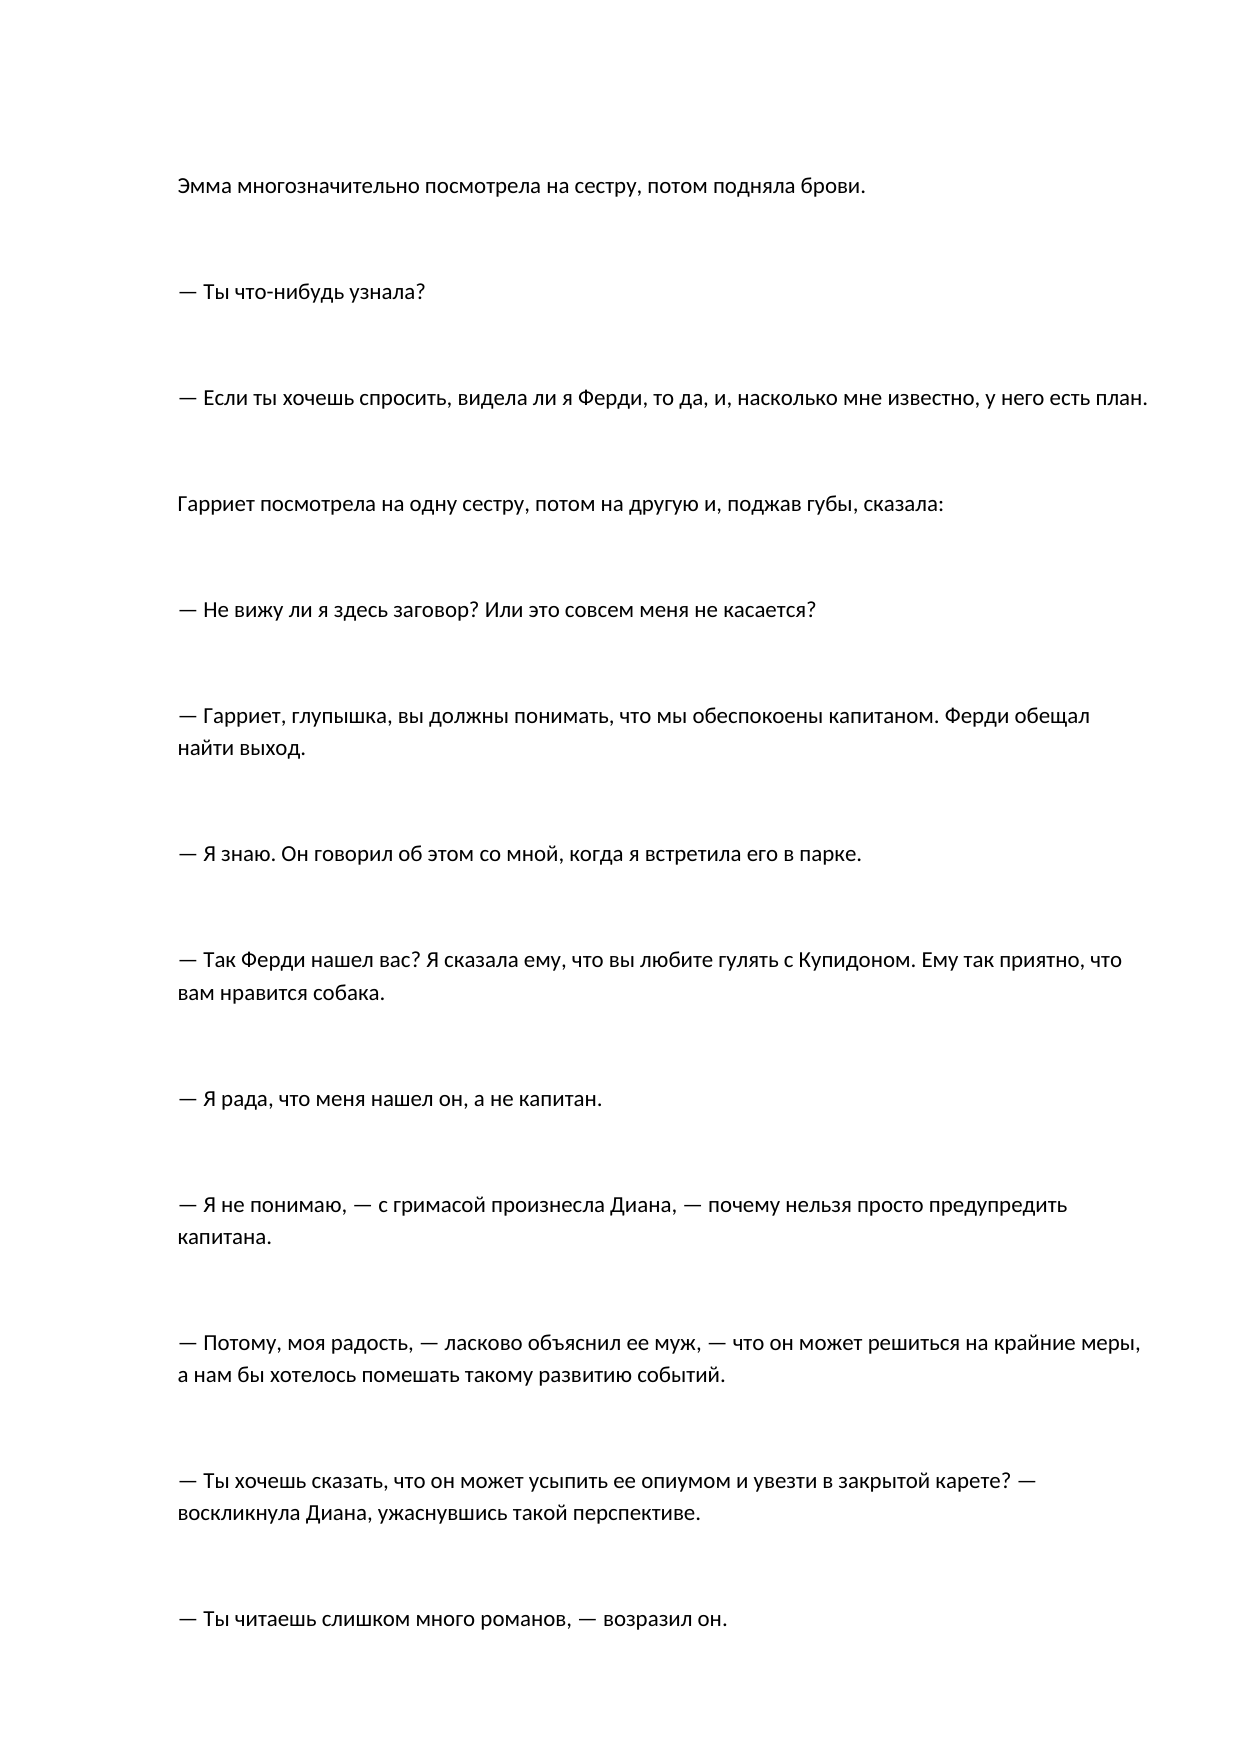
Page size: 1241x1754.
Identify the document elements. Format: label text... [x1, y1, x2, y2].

text — Не вижу ли я здесь заговор? Или это совсем меня не касается? [177, 595, 1152, 623]
text — Ты читаешь слишком много романов, — возразил он. [177, 1604, 1152, 1633]
text — Я не понимаю, — с гримасой произнесла Диана, — почему нельзя просто предупредить капитана. [177, 1190, 1152, 1250]
text — Ты что-нибудь узнала? [177, 277, 1152, 305]
text Эмма многозначительно посмотрела на сестру, потом подняла брови. [177, 171, 1152, 199]
text — Так Ферди нашел вас? Я сказала ему, что вы любите гулять с Купидоном. Ему так приятно, что вам нравится собака. [177, 946, 1152, 1006]
text — Я знаю. Он говорил об этом со мной, когда я встретила его в парке. [177, 839, 1152, 868]
text — Потому, моя радость, — ласково объяснил ее муж, — что он может решиться на крайние меры, а нам бы хотелось помешать такому развитию событий. [177, 1328, 1152, 1388]
text — Гарриет, глупышка, вы должны понимать, что мы обеспокоены капитаном. Ферди обещал найти выход. [177, 701, 1152, 762]
text — Ты хочешь сказать, что он может усыпить ее опиумом и увезти в закрытой карете? — воскликнула Диана, ужаснувшись такой перспективе. [177, 1466, 1152, 1527]
text — Я рада, что меня нашел он, а не капитан. [177, 1084, 1152, 1112]
text — Если ты хочешь спросить, видела ли я Ферди, то да, и, насколько мне известно, у него есть план. [177, 383, 1152, 411]
text Гарриет посмотрела на одну сестру, потом на другую и, поджав губы, сказала: [177, 489, 1152, 517]
